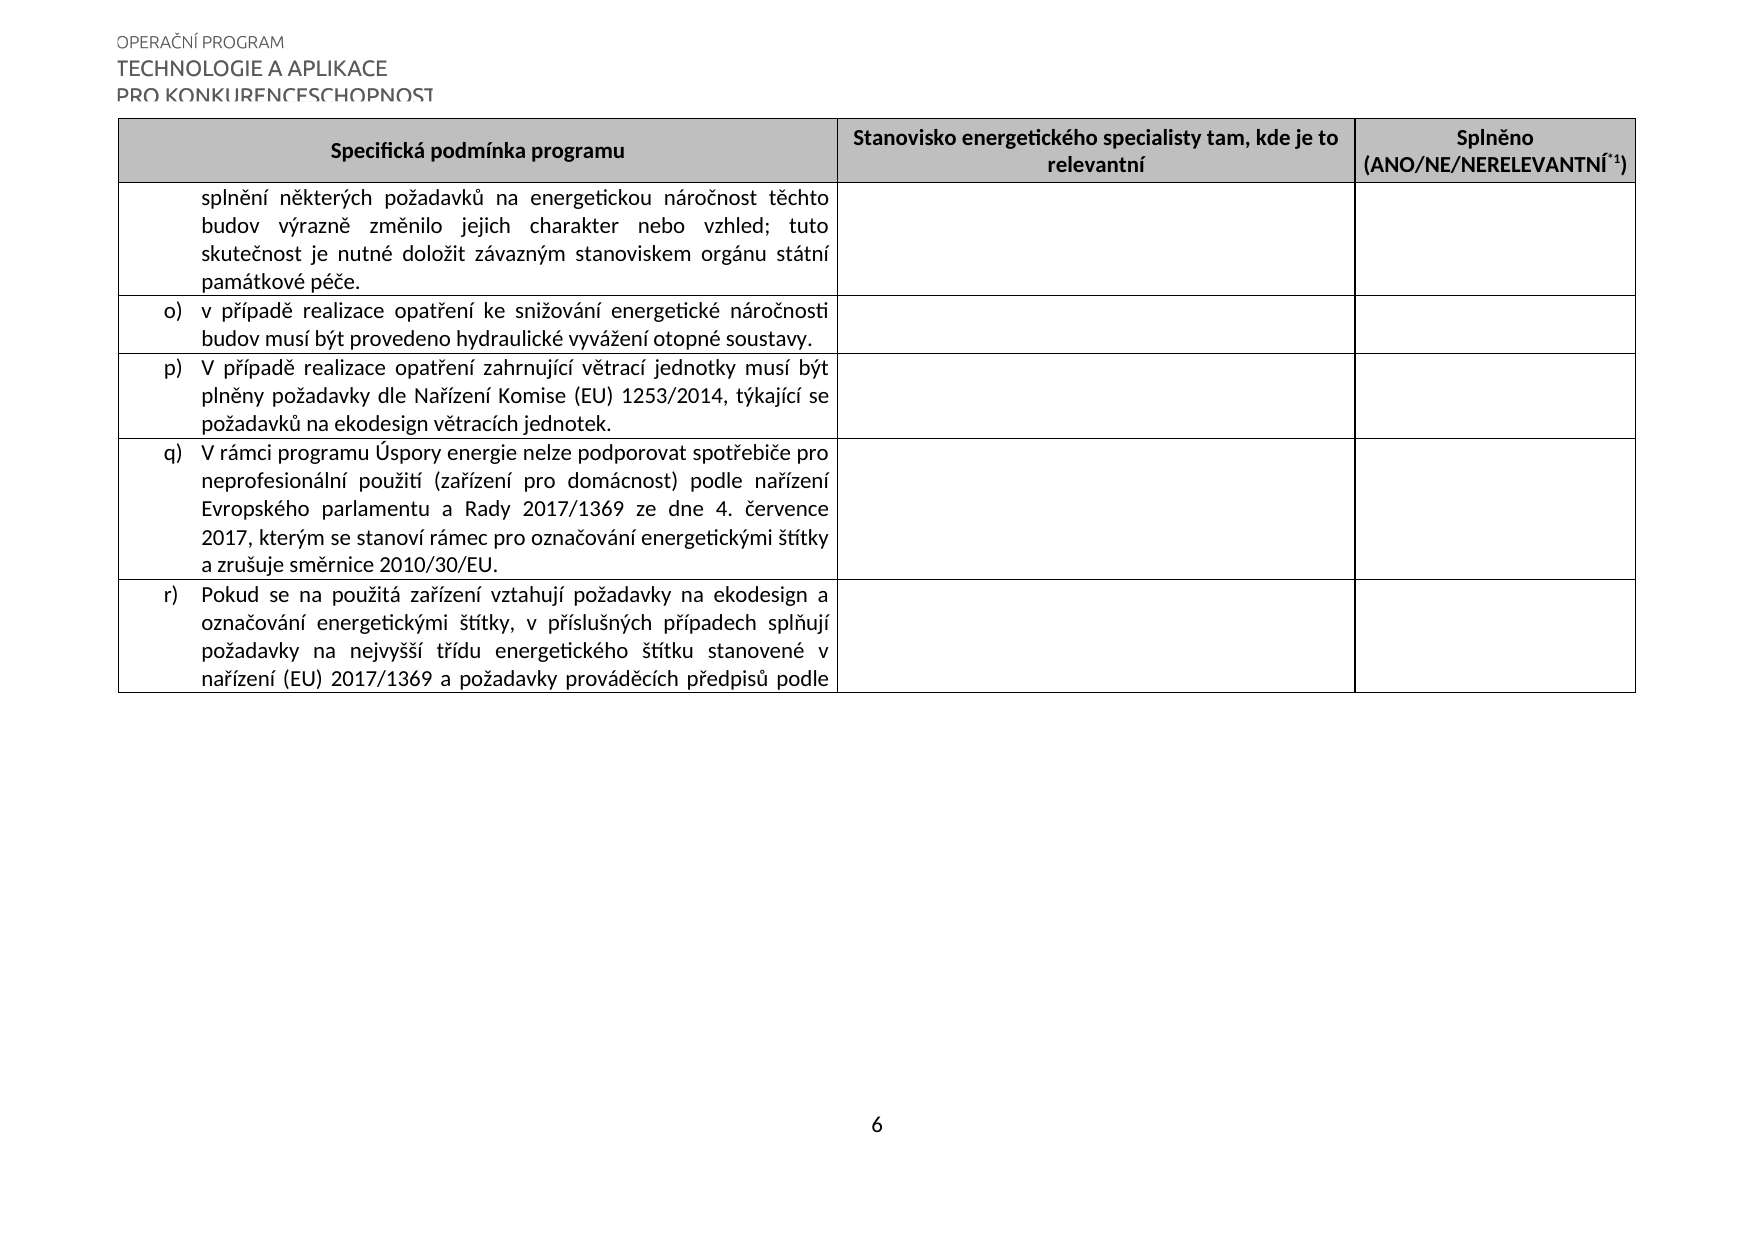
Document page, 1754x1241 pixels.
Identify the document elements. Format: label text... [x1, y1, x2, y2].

table_cell [1356, 439, 1635, 579]
table_cell [838, 439, 1354, 579]
table_cell V rámci programu Úspory energie nelze podporovat spotřebiče pro neprofesionální použití (zařízení pro domácnost) podle nařízení Evropského parlamentu a Rady 2017/1369 ze dne 4. července 2017, kterým se stanoví rámec pro označování energetickými štítky a zrušuje směrnice 2010/30/EU. [119, 439, 837, 579]
table_cell [1356, 580, 1635, 692]
table_cell v případě realizace opatření ke snižování energetické náročnosti budov musí být provedeno hydraulické vyvážení otopné soustavy. [119, 296, 837, 352]
table_cell [838, 354, 1354, 437]
table_cell V případě realizace opatření zahrnující větrací jednotky musí být plněny požadavky dle Nařízení Komise (EU) 1253/2014, týkající se požadavků na ekodesign větracích jednotek. [119, 354, 837, 437]
picture [117, 32, 433, 102]
table_cell Požadavky na energetickou náročnost budovy podle bodu l) nemusí být splněny, a to v souladu s § 7 odst. 5 zákona č. 406/2000 Sb., o hospodaření energií v platném znění u budov, které jsou kulturní památkou, anebo nejsou kulturní památkou, ale nacházejí se v památkové rezervaci nebo památkové zóně (zákon České národní rady č. 20/1987 Sb., o státní památkové péči v platném znění), pokud by s ohledem na zájmy státní památkové péče splnění některých požadavků na energetickou náročnost těchto budov výrazně změnilo jejich charakter nebo vzhled; tuto skutečnost je nutné doložit závazným stanoviskem orgánu státní památkové péče. [119, 183, 837, 295]
table_cell [1356, 354, 1635, 437]
table_cell [1356, 183, 1635, 295]
table_cell [838, 296, 1354, 352]
table_cell Pokud se na použitá zařízení vztahují požadavky na ekodesign a označování energetickými štítky, v příslušných případech splňují požadavky na nejvyšší třídu energetického štítku stanovené v nařízení (EU) 2017/1369 a požadavky prováděcích předpisů podle směrnice 2009/125/ES a představují nejlepší dostupnou technologii. [119, 580, 837, 692]
table_header Splněno (ANO/NE/NERELEVANTNÍ*1) [1356, 119, 1635, 182]
table_cell [838, 183, 1354, 295]
table_cell [838, 580, 1354, 692]
table_cell [1356, 296, 1635, 352]
table_header Stanovisko energetického specialisty tam, kde je to relevantní [838, 119, 1354, 182]
table_header Specifická podmínka programu [119, 119, 837, 182]
